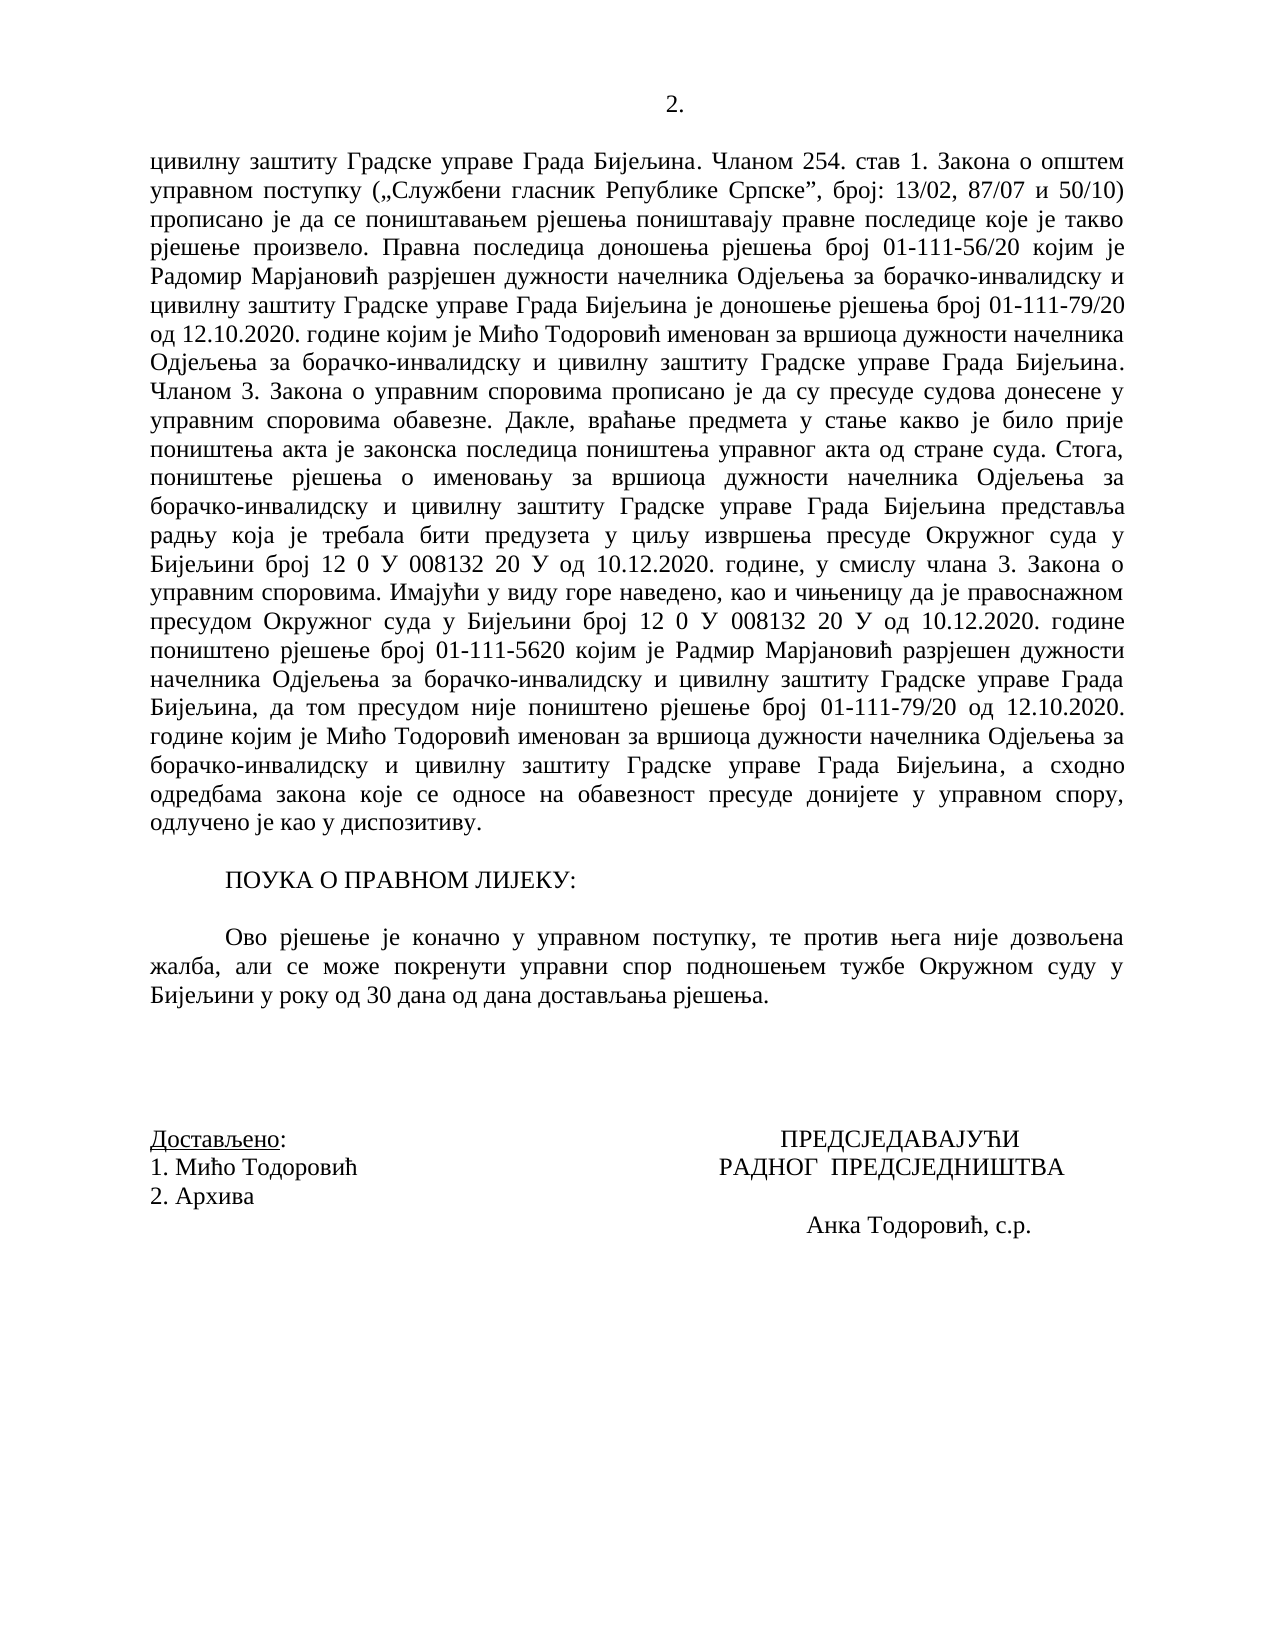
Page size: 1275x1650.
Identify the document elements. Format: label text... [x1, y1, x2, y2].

text Ово рјешење је коначно у управном поступку, те против њега није дозвољена жалба, али се може покренути управни спор подношењем тужбе Окружном суду у Бијељини у року од 30 дана од дана достављања рјешења. [150, 922, 1125, 1009]
text ПОУКА О ПРАВНОМ ЛИЈЕКУ: [150, 865, 1125, 894]
text 2. Архива [150, 1181, 1125, 1210]
text 1. Мићо Тодоровић РАДНОГ ПРЕДСЈЕДНИШТВА [150, 1152, 1125, 1181]
text Достављено: ПРЕДСЈЕДАВАЈУЋИ [150, 1124, 1125, 1152]
text Анка Тодоровић, с.р. [150, 1210, 1125, 1239]
text цивилну заштиту Градске управе Града Бијељина. Чланом 254. став 1. Закона о општем управном поступку („Службени гласник Републике Српске”, број: 13/02, 87/07 и 50/10) прописано је да се поништавањем рјешења поништавају правне последице које је такво рјешење произвело. Правна последица доношења рјешења број 01-111-56/20 којим је Радомир Марјановић разрјешен дужности начелника Одјељења за борачко-инвалидску и цивилну заштиту Градске управе Града Бијељина је доношење рјешења број 01-111-79/20 од 12.10.2020. године којим је Мићо Тодоровић именован за вршиоца дужности начелника Одјељења за борачко-инвалидску и цивилну заштиту Градске управе Града Бијељина. Чланом 3. Закона о управним споровима прописано је да су пресуде судова донесене у управним споровима обавезне. Дакле, враћање предмета у стање какво је било прије поништења акта је законска последица поништења управног акта од стране суда. Стога, поништење рјешења о именовању за вршиоца дужности начелника Одјељења за борачко-инвалидску и цивилну заштиту Градске управе Града Бијељина представља радњу која је требала бити предузета у циљу извршења пресуде Окружног суда у Бијељини број 12 0 У 008132 20 У од 10.12.2020. године, у смислу члана 3. Закона о управним споровима. Имајући у виду горе наведено, као и чињеницу да је правоснажном пресудом Окружног суда у Бијељини број 12 0 У 008132 20 У од 10.12.2020. године поништено рјешење број 01-111-5620 којим је Радмир Марјановић разрјешен дужности начелника Одјељења за борачко-инвалидску и цивилну заштиту Градске управе Града Бијељина, да том пресудом није поништено рјешење број 01-111-79/20 од 12.10.2020. године којим је Мићо Тодоровић именован за вршиоца дужности начелника Одјељења за борачко-инвалидску и цивилну заштиту Градске управе Града Бијељина, a сходно одредбама закона које се односе на обавезност пресуде донијете у управном спору, одлучено је као у диспозитиву. [150, 146, 1125, 836]
text 2. [150, 89, 1125, 117]
